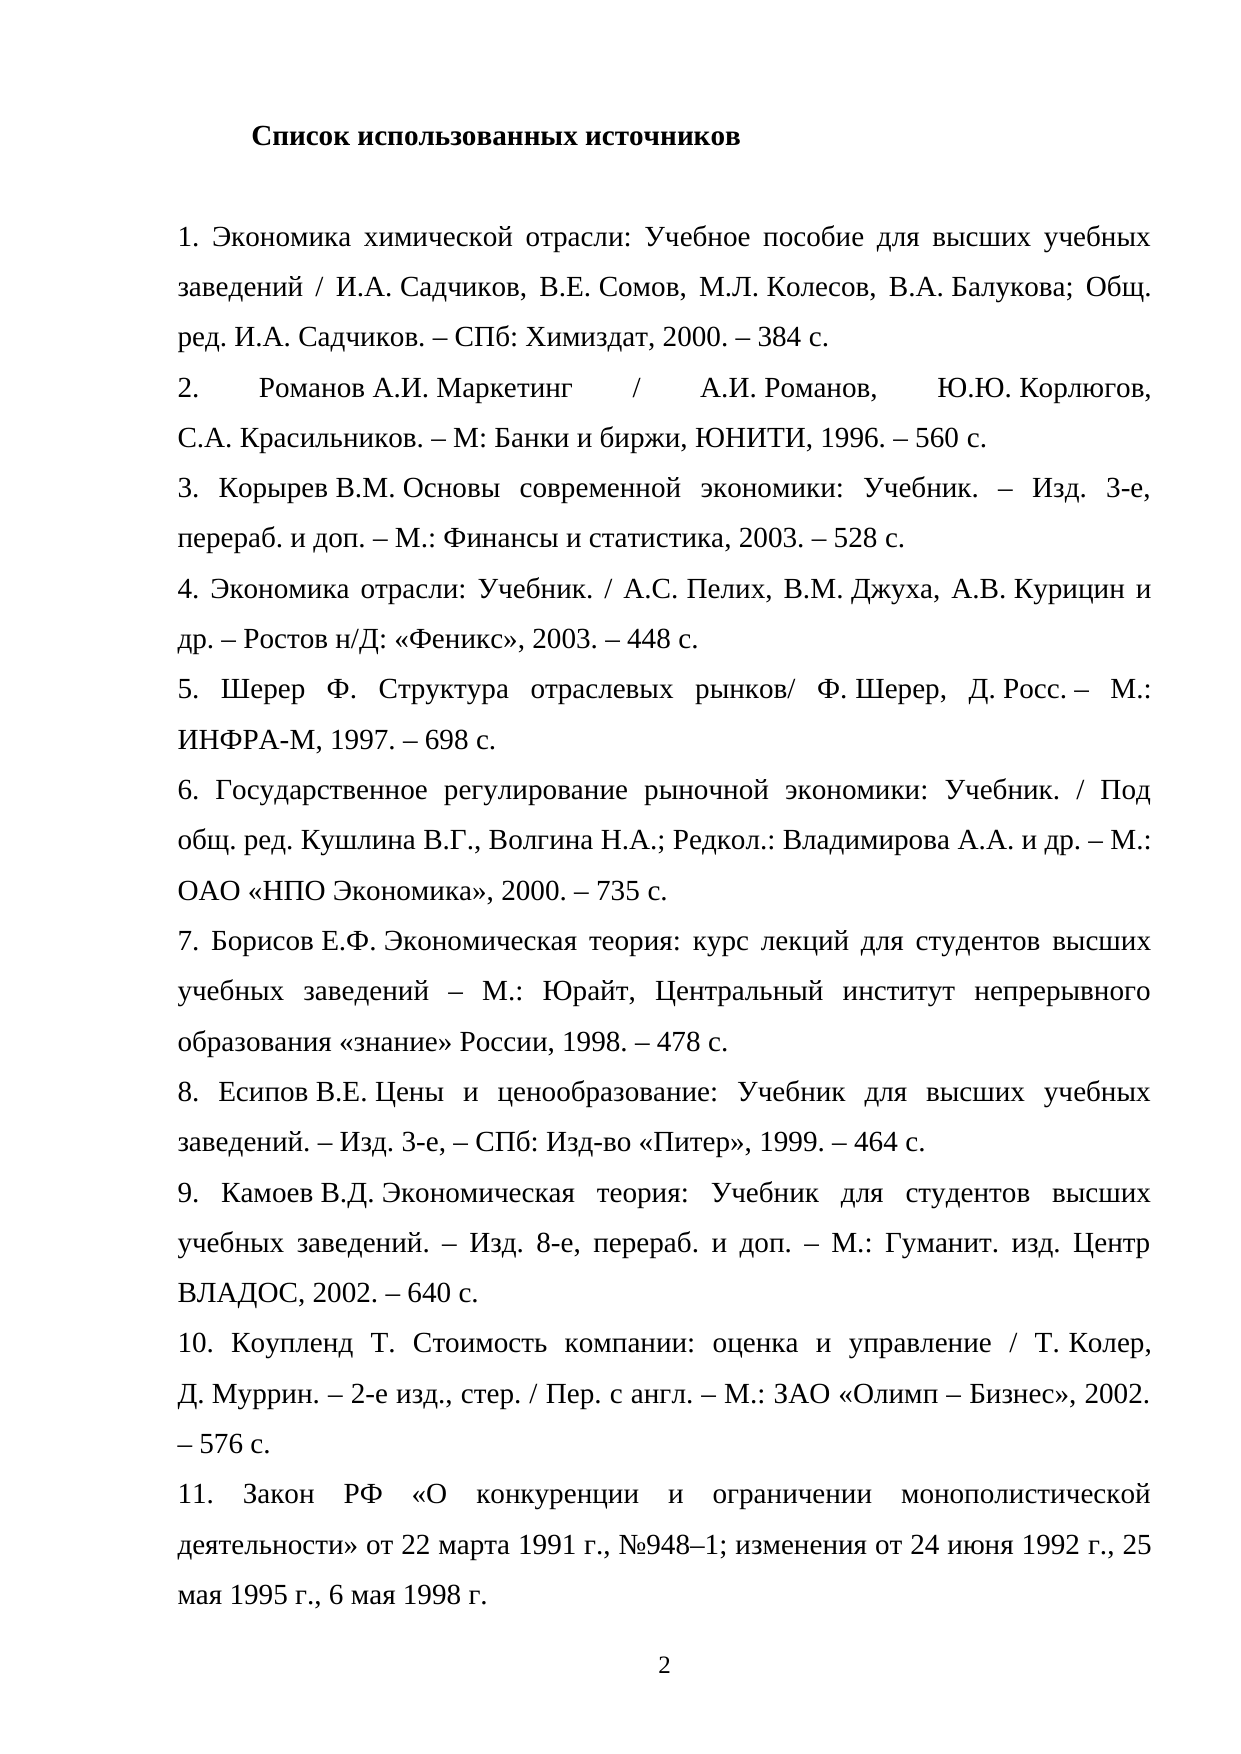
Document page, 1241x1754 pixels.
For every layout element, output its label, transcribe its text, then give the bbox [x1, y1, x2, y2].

text 8. Есипов В.Е. Цены и ценообразование: Учебник для высших учебных заведений. – Изд. 3-е, – СПб: Изд-во «Питер», 1999. – 464 с. [177, 1074, 1152, 1158]
text 4. Экономика отрасли: Учебник. / А.С. Пелих, В.М. Джуха, А.В. Курицин и др. – Ростов н/Д: «Феникс», 2003. – 448 с. [177, 571, 1152, 655]
text 10. Коупленд Т. Стоимость компании: оценка и управление / Т. Колер, Д. Муррин. – 2-е изд., стер. / Пер. с англ. – М.: ЗАО «Олимп – Бизнес», 2002. – 576 с. [177, 1326, 1152, 1460]
text Список использованных источников [177, 118, 1152, 152]
text 5. Шерер Ф. Структура отраслевых рынков/ Ф. Шерер, Д. Росс. – М.: ИНФРА-М, 1997. – 698 с. [177, 672, 1152, 755]
text 7. Борисов Е.Ф. Экономическая теория: курс лекций для студентов высших учебных заведений – М.: Юрайт, Центральный институт непрерывного образования «знание» России, 1998. – 478 с. [177, 923, 1152, 1057]
text 2. Романов А.И. Маркетинг / А.И. Романов, Ю.Ю. Корлюгов, С.А. Красильников. – М: Банки и биржи, ЮНИТИ, 1996. – 560 с. [177, 370, 1152, 453]
text 11. Закон РФ «О конкуренции и ограничении монополистической деятельности» от 22 марта 1991 г., №948–1; изменения от 24 июня 1992 г., 25 мая 1995 г., 6 мая 1998 г. [177, 1477, 1152, 1611]
text 1. Экономика химической отрасли: Учебное пособие для высших учебных заведений / И.А. Садчиков, В.Е. Сомов, М.Л. Колесов, В.А. Балукова; Общ. ред. И.А. Садчиков. – СПб: Химиздат, 2000. – 384 с. [177, 219, 1152, 353]
text 3. Корырев В.М. Основы современной экономики: Учебник. – Изд. 3-е, перераб. и доп. – М.: Финансы и статистика, 2003. – 528 с. [177, 470, 1152, 554]
text 6. Государственное регулирование рыночной экономики: Учебник. / Под общ. ред. Кушлина В.Г., Волгина Н.А.; Редкол.: Владимирова А.А. и др. – М.: ОАО «НПО Экономика», 2000. – 735 с. [177, 772, 1152, 906]
text 9. Камоев В.Д. Экономическая теория: Учебник для студентов высших учебных заведений. – Изд. 8-е, перераб. и доп. – М.: Гуманит. изд. Центр ВЛАДОС, 2002. – 640 с. [177, 1175, 1152, 1309]
